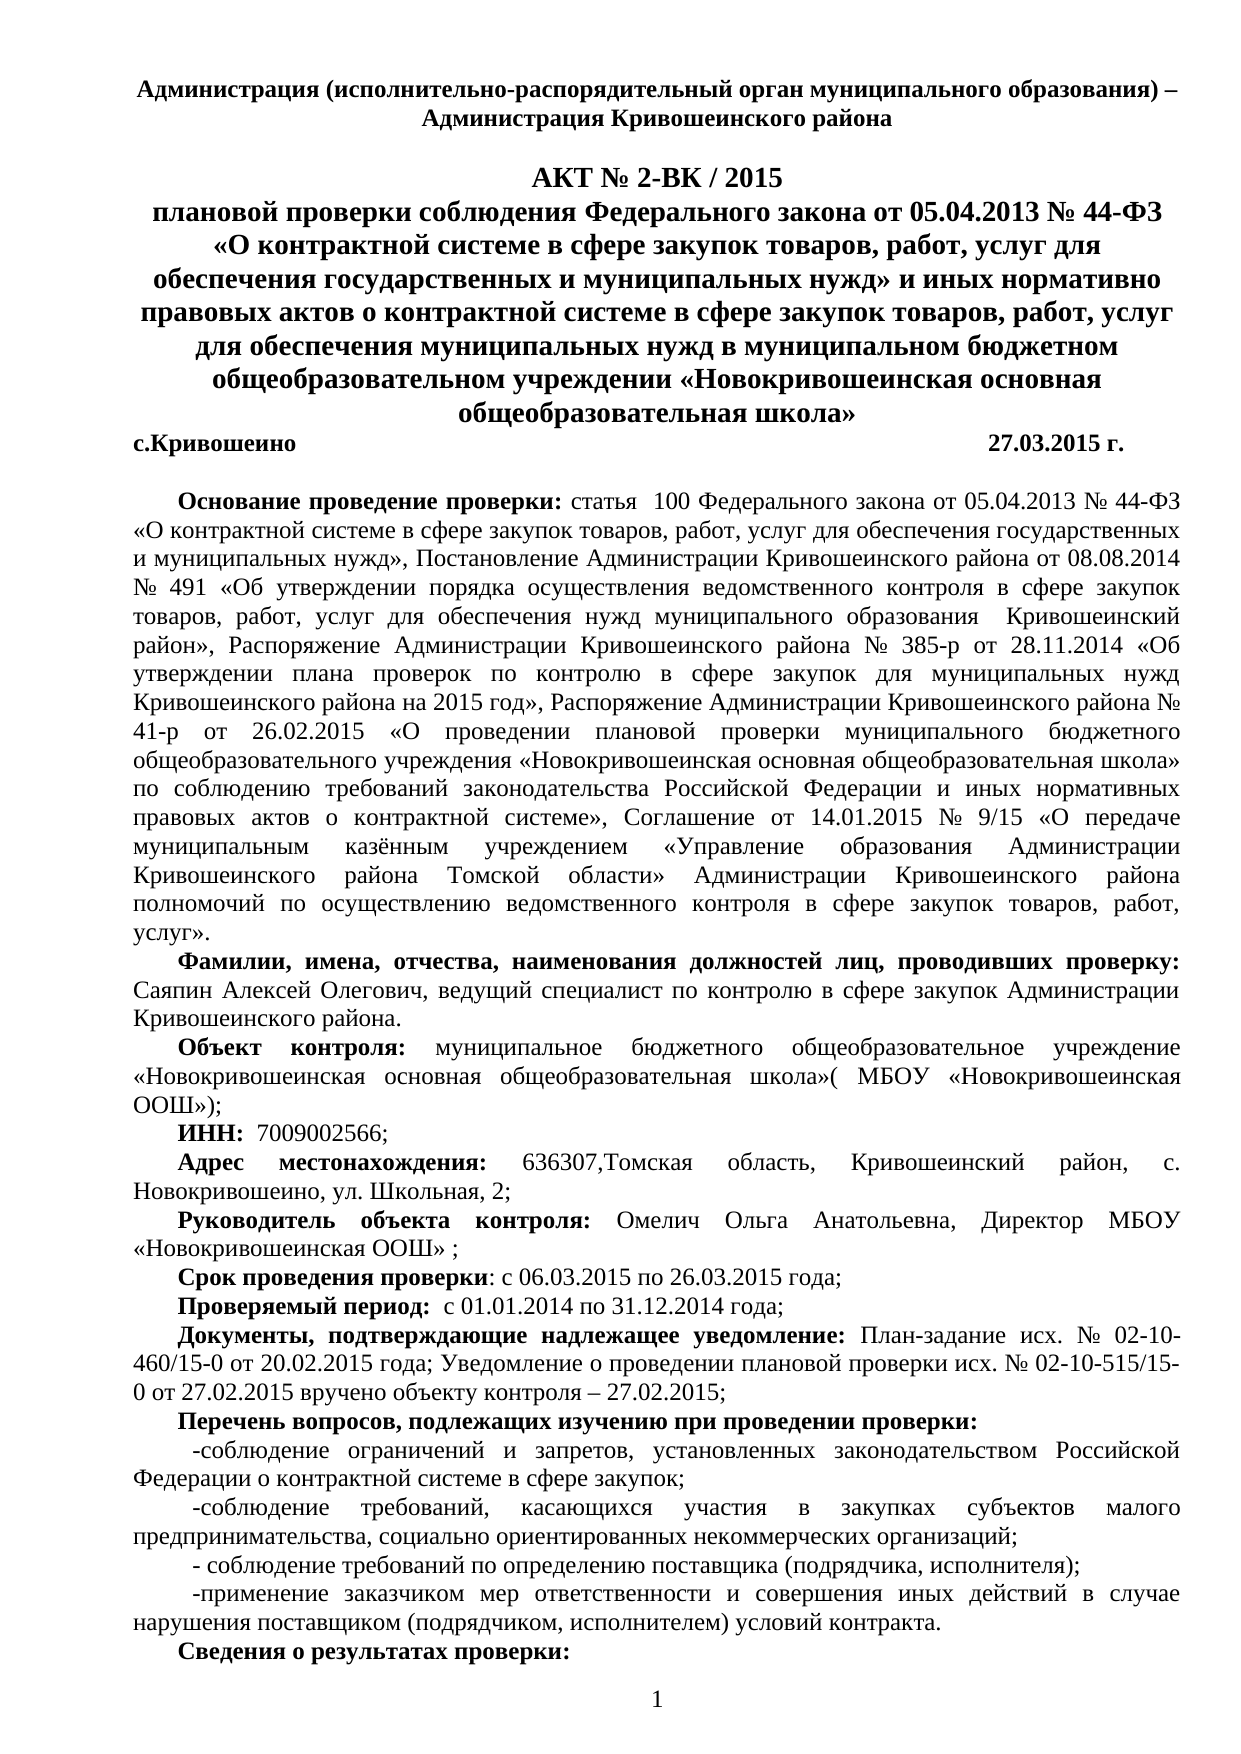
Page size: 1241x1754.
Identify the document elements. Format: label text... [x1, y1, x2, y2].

text Фамилии, имена, отчества, наименования должностей лиц, проводивших проверку: Саяпин Алексей Олегович, ведущий специалист по контролю в сфере закупок Администрации Кривошеинского района. [133, 946, 1181, 1032]
text ИНН: 7009002566; [133, 1118, 1181, 1147]
text -применение заказчиком мер ответственности и совершения иных действий в случае нарушения поставщиком (подрядчиком, исполнителем) условий контракта. [133, 1578, 1181, 1636]
text плановой проверки соблюдения Федерального закона от 05.04.2013 № 44-ФЗ «О контрактной системе в сфере закупок товаров, работ, услуг для обеспечения государственных и муниципальных нужд» и иных нормативно правовых актов о контрактной системе в сфере закупок товаров, работ, услуг для обеспечения муниципальных нужд в муниципальном бюджетном общеобразовательном учреждении «Новокривошеинская основная общеобразовательная школа» [133, 194, 1181, 428]
text Адрес местонахождения: 636307,Томская область, Кривошеинский район, с. Новокривошеино, ул. Школьная, 2; [133, 1147, 1181, 1205]
text Администрация (исполнительно-распорядительный орган муниципального образования) – Администрация Кривошеинского района [133, 74, 1181, 131]
text Проверяемый период: с 01.01.2014 по 31.12.2014 года; [133, 1291, 1181, 1320]
text Объект контроля: муниципальное бюджетного общеобразовательное учреждение «Новокривошеинская основная общеобразовательная школа»( МБОУ «Новокривошеинская ООШ»); [133, 1032, 1181, 1118]
text Основание проведение проверки: статья 100 Федерального закона от 05.04.2013 № 44-ФЗ «О контрактной системе в сфере закупок товаров, работ, услуг для обеспечения государственных и муниципальных нужд», Постановление Администрации Кривошеинского района от 08.08.2014 № 491 «Об утверждении порядка осуществления ведомственного контроля в сфере закупок товаров, работ, услуг для обеспечения нужд муниципального образования Кривошеинский район», Распоряжение Администрации Кривошеинского района № 385-р от 28.11.2014 «Об утверждении плана проверок по контролю в сфере закупок для муниципальных нужд Кривошеинского района на 2015 год», Распоряжение Администрации Кривошеинского района № 41-р от 26.02.2015 «О проведении плановой проверки муниципального бюджетного общеобразовательного учреждения «Новокривошеинская основная общеобразовательная школа» по соблюдению требований законодательства Российской Федерации и иных нормативных правовых актов о контрактной системе», Соглашение от 14.01.2015 № 9/15 «О передаче муниципальным казённым учреждением «Управление образования Администрации Кривошеинского района Томской области» Администрации Кривошеинского района полномочий по осуществлению ведомственного контроля в сфере закупок товаров, работ, услуг». [133, 486, 1181, 946]
text Руководитель объекта контроля: Омелич Ольга Анатольевна, Директор МБОУ «Новокривошеинская ООШ» ; [133, 1205, 1181, 1262]
text Перечень вопросов, подлежащих изучению при проведении проверки: [133, 1406, 1181, 1435]
text -соблюдение требований, касающихся участия в закупках субъектов малого предпринимательства, социально ориентированных некоммерческих организаций; [133, 1492, 1181, 1550]
text Документы, подтверждающие надлежащее уведомление: План-задание исх. № 02-10-460/15-0 от 20.02.2015 года; Уведомление о проведении плановой проверки исх. № 02-10-515/15-0 от 27.02.2015 вручено объекту контроля – 27.02.2015; [133, 1320, 1181, 1406]
text - соблюдение требований по определению поставщика (подрядчика, исполнителя); [133, 1550, 1181, 1578]
text с.Кривошеино 27.03.2015 г. [133, 428, 1181, 457]
text -соблюдение ограничений и запретов, установленных законодательством Российской Федерации о контрактной системе в сфере закупок; [133, 1435, 1181, 1492]
text Сведения о результатах проверки: [133, 1636, 1181, 1665]
text АКТ № 2-ВК / 2015 [133, 160, 1181, 194]
text Срок проведения проверки: с 06.03.2015 по 26.03.2015 года; [133, 1262, 1181, 1291]
